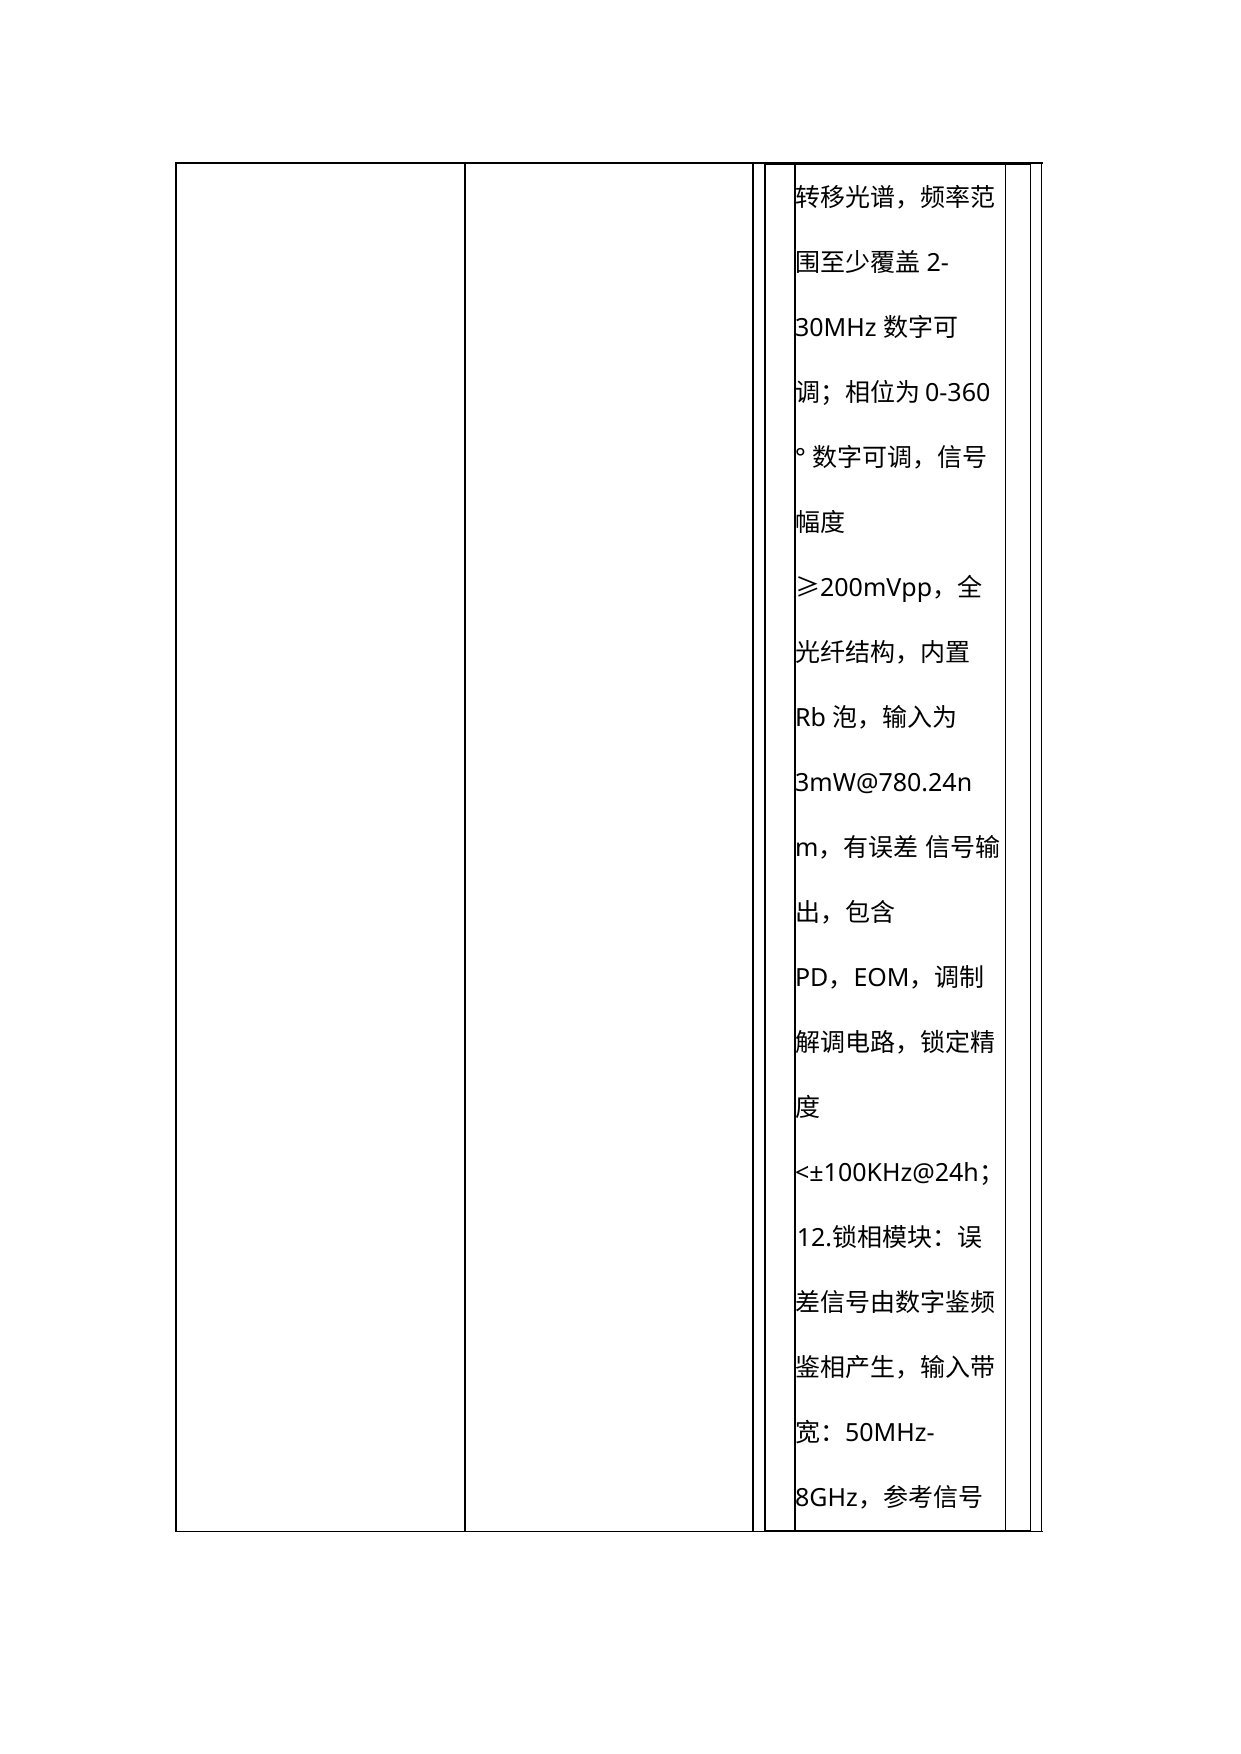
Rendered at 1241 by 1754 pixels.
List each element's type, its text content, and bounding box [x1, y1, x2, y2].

table_cell [466, 164, 752, 1531]
table_cell [766, 165, 794, 1530]
table_cell [754, 164, 764, 1531]
table_cell 1 [177, 164, 464, 1531]
table_cell [796, 165, 1005, 1530]
table_cell [1031, 164, 1041, 1531]
table_cell [1006, 165, 1030, 1530]
